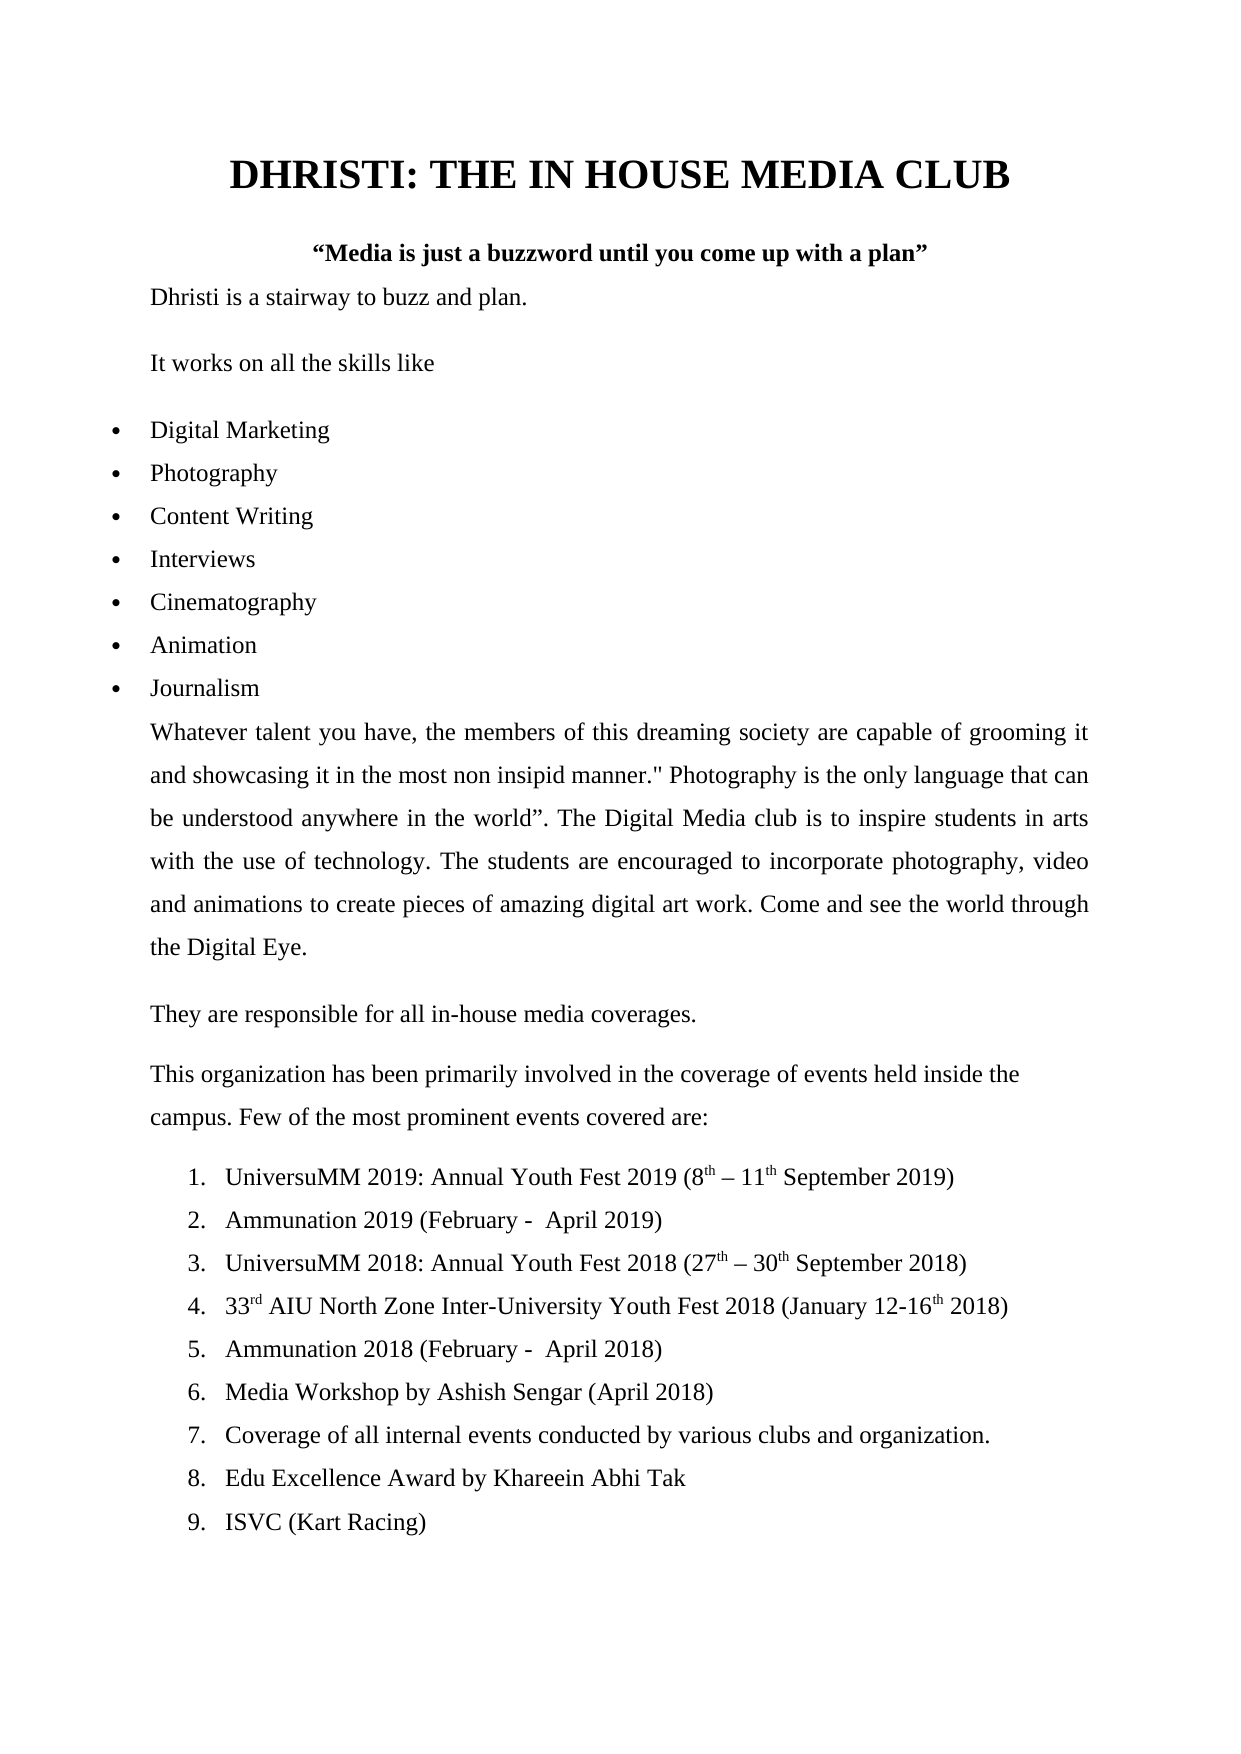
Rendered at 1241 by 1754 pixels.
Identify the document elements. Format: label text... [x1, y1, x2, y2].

list Cinematography [112, 587, 1090, 616]
text Whatever talent you have, the members of this dreaming society are capable of grooming it and showcasing it in the most non insipid manner." Photography is the only language that can be understood anywhere in the world”. The Digital Media club is to inspire students in arts with the use of technology. The students are encouraged to incorporate photography, video and animations to create pieces of amazing digital art work. Come and see the world through the Digital Eye. [150, 717, 1090, 961]
list Ammunation 2019 (February - April 2019) [187, 1205, 1090, 1233]
text They are responsible for all in-house media coverages. [150, 999, 1090, 1028]
list Content Writing [112, 501, 1090, 530]
text DHRISTI: THE IN HOUSE MEDIA CLUB [150, 150, 1090, 198]
text “Media is just a buzzword until you come up with a plan” [150, 238, 1090, 267]
list Digital Marketing [112, 415, 1090, 443]
list Coverage of all internal events conducted by various clubs and organization. [187, 1420, 1090, 1449]
list UniversuMM 2019: Annual Youth Fest 2019 (8th – 11th September 2019) [187, 1162, 1090, 1190]
list Journalism [112, 673, 1090, 702]
text Dhristi is a stairway to buzz and plan. [150, 282, 1090, 310]
list Media Workshop by Ashish Sengar (April 2018) [187, 1377, 1090, 1406]
list Edu Excellence Award by Khareein Abhi Tak [187, 1463, 1090, 1492]
list UniversuMM 2018: Annual Youth Fest 2018 (27th – 30th September 2018) [187, 1248, 1090, 1277]
list Interviews [112, 544, 1090, 573]
list Photography [112, 458, 1090, 487]
text It works on all the skills like [150, 348, 1090, 377]
list Ammunation 2018 (February - April 2018) [187, 1334, 1090, 1363]
text This organization has been primarily involved in the coverage of events held inside the campus. Few of the most prominent events covered are: [150, 1059, 1090, 1131]
list Animation [112, 630, 1090, 659]
list 33rd AIU North Zone Inter-University Youth Fest 2018 (January 12-16th 2018) [187, 1291, 1090, 1320]
list ISVC (Kart Racing) [187, 1507, 1090, 1535]
